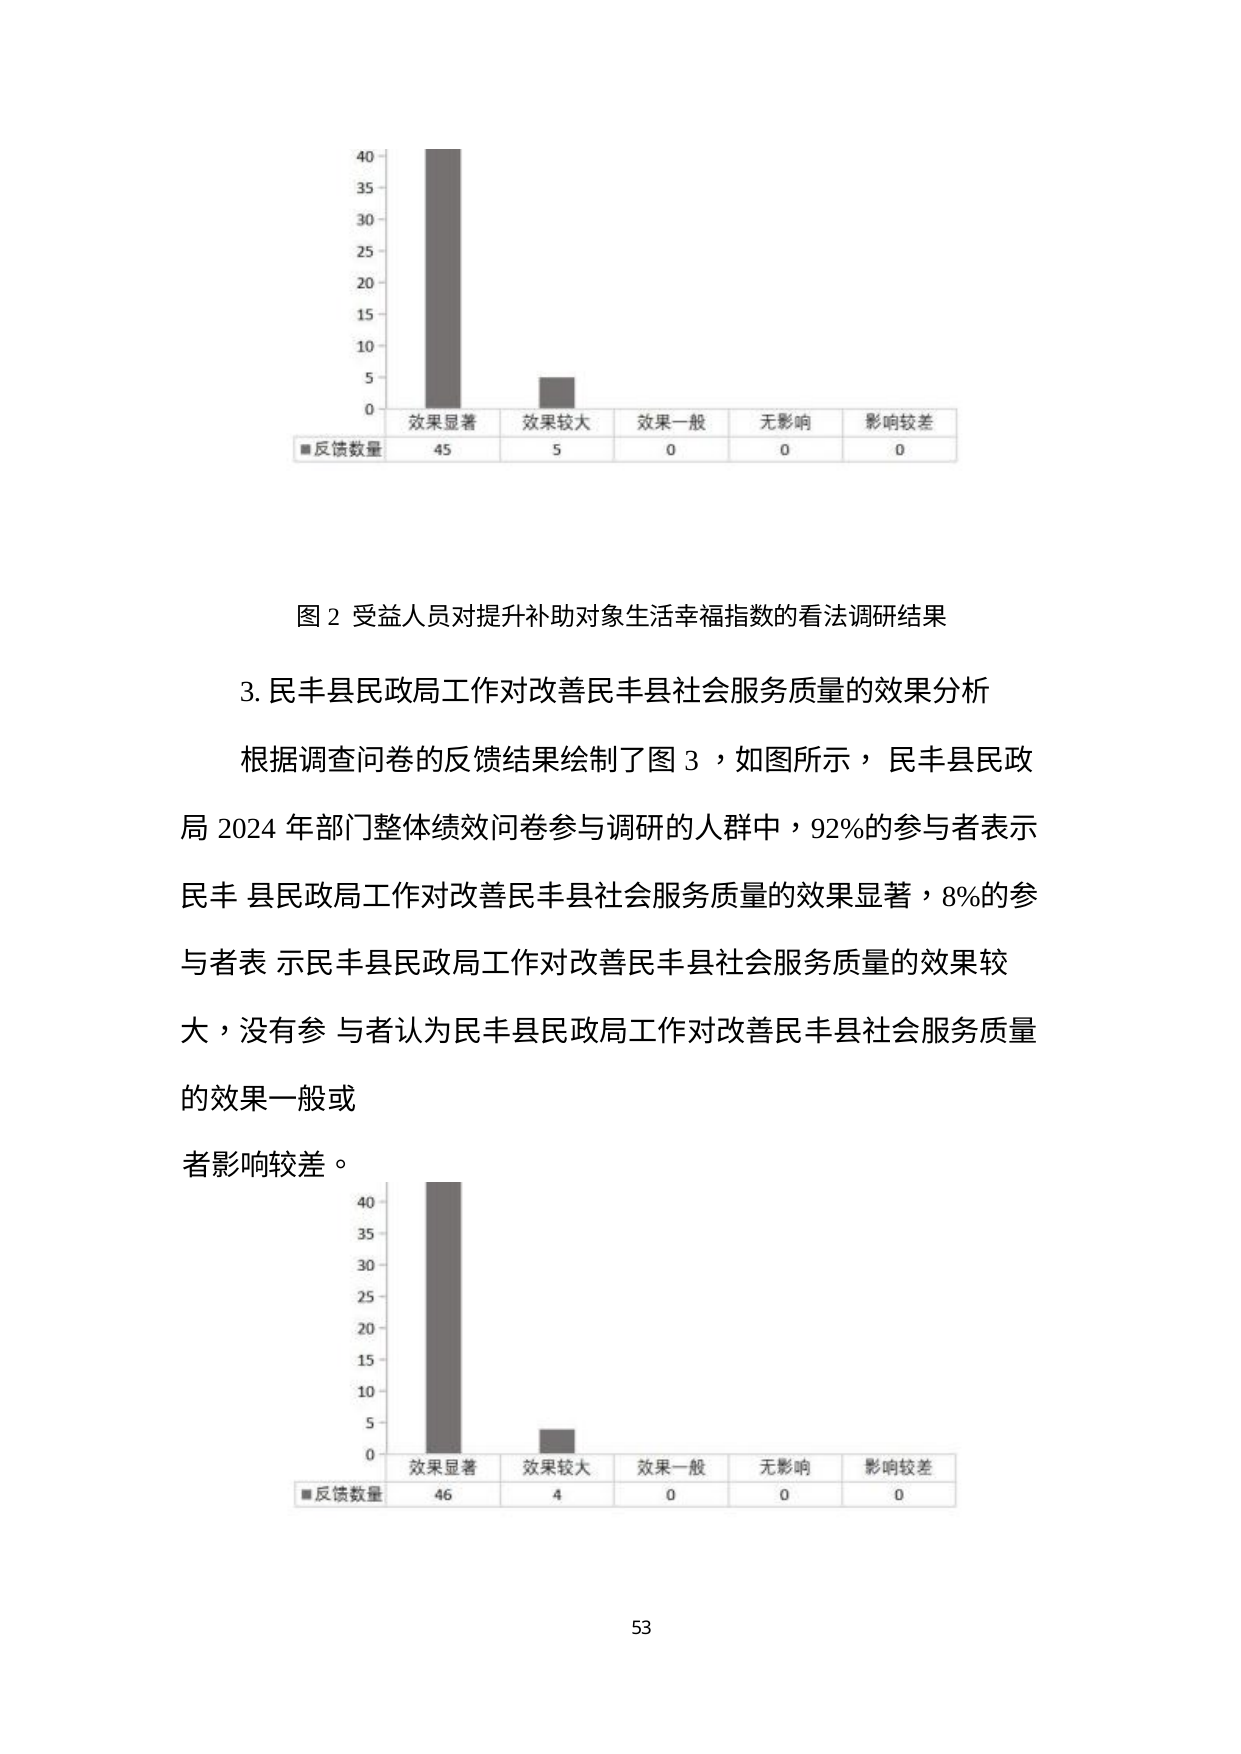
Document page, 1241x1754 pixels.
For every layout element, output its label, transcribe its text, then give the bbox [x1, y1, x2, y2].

text 者影响较差。 [182, 1146, 1060, 1183]
text 根据调查问卷的反馈结果绘制了图 3 ，如图所示， 民丰县民政局 2024 年部门整体绩效问卷参与调研的人群中，92%的参与者表示民丰 县民政局工作对改善民丰县社会服务质量的效果显著，8%的参与者表 示民丰县民政局工作对改善民丰县社会服务质量的效果较大，没有参 与者认为民丰县民政局工作对改善民丰县社会服务质量的效果一般或 [181, 739, 1060, 1118]
text 图 2 受益人员对提升补助对象生活幸福指数的看法调研结果 [296, 600, 1060, 631]
picture [263, 1182, 977, 1530]
picture [262, 149, 978, 485]
text 3. 民丰县民政局工作对改善民丰县社会服务质量的效果分析 [239, 672, 1060, 709]
